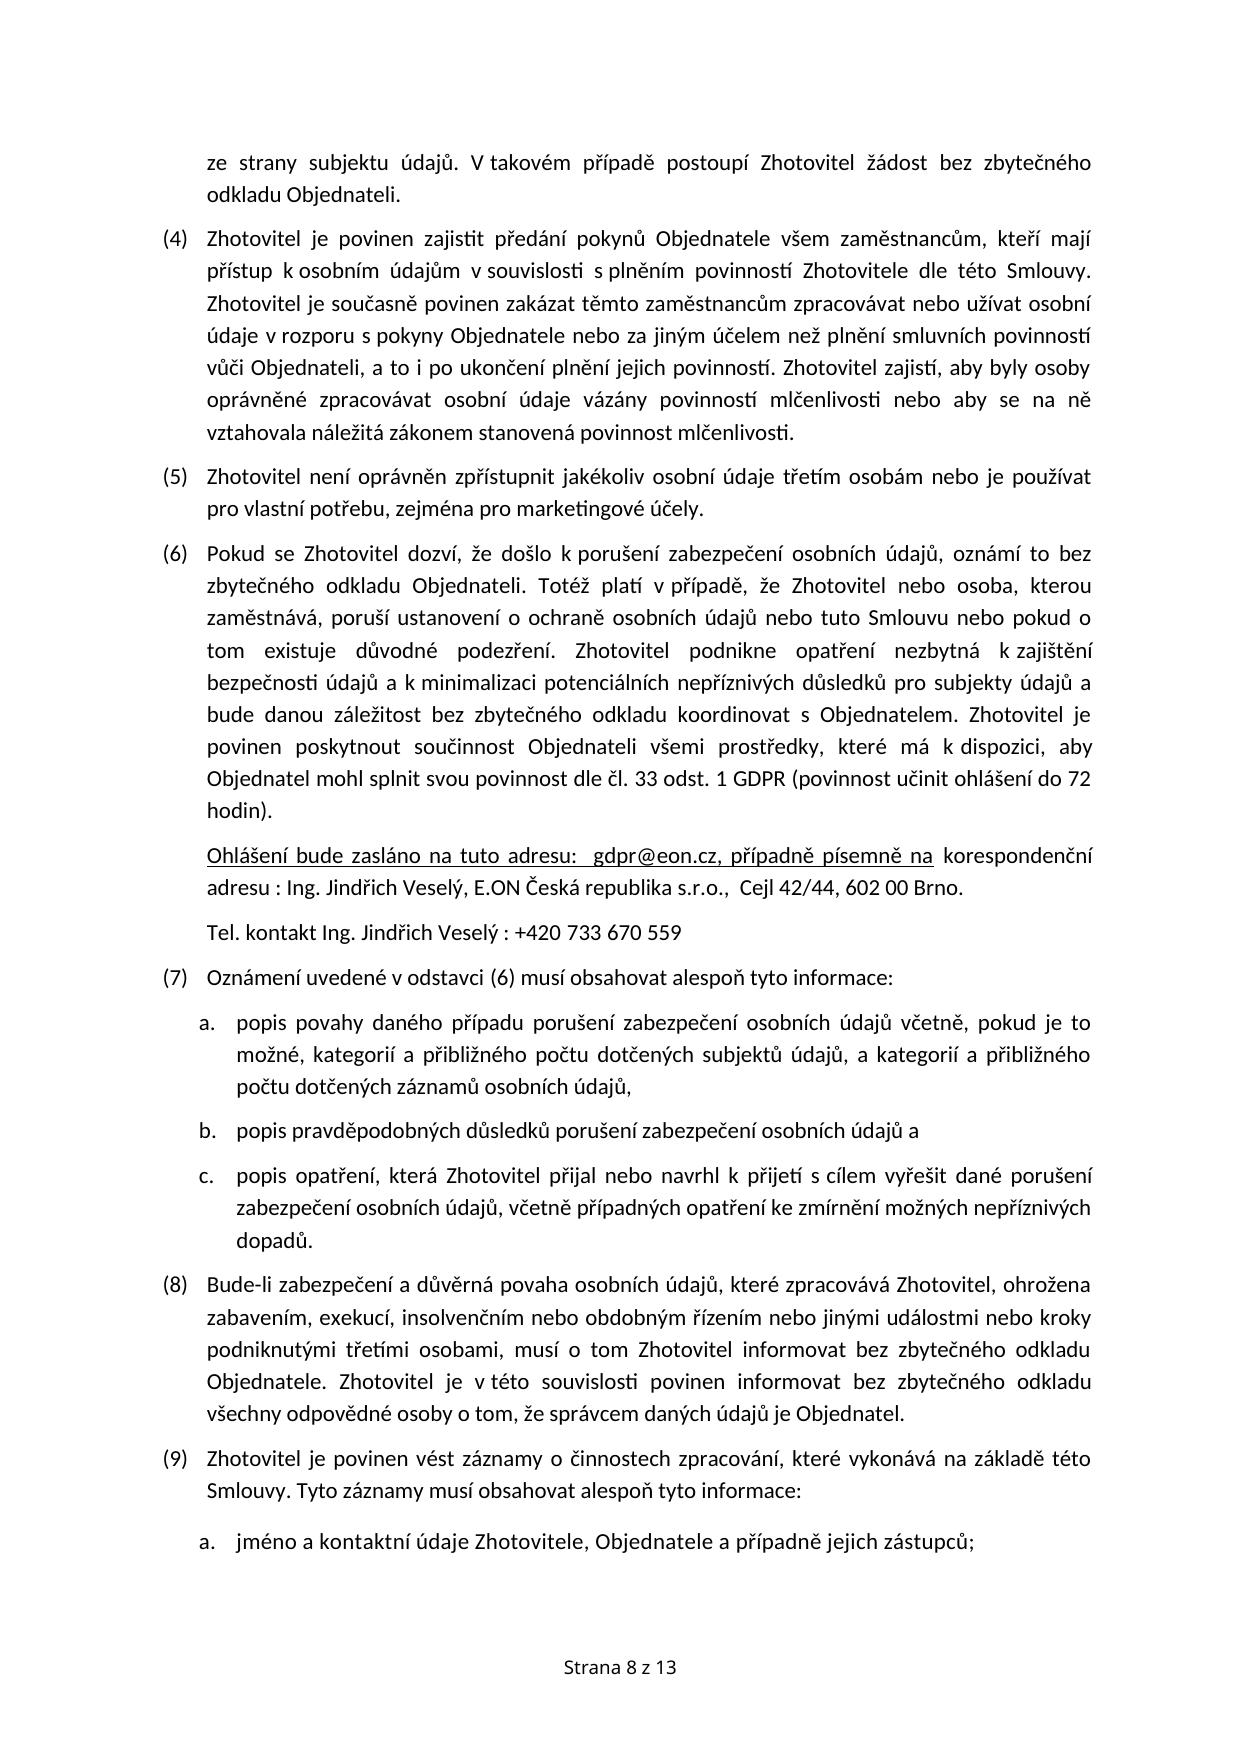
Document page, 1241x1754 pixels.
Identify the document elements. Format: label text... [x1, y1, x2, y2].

list Ohlášení bude zasláno na tuto adresu: gdpr@eon.cz, případně písemně na korespondenční adresu : Ing. Jindřich Veselý, E.ON Česká republika s.r.o., Cejl 42/44, 602 00 Brno. [207, 841, 1093, 902]
list Pokud se Zhotovitel dozví, že došlo k porušení zabezpečení osobních údajů, oznámí to bez zbytečného odkladu Objednateli. Totéž platí v případě, že Zhotovitel nebo osoba, kterou zaměstnává, poruší ustanovení o ochraně osobních údajů nebo tuto Smlouvu nebo pokud o tom existuje důvodné podezření. Zhotovitel podnikne opatření nezbytná k zajištění bezpečnosti údajů a k minimalizaci potenciálních nepříznivých důsledků pro subjekty údajů a bude danou záležitost bez zbytečného odkladu koordinovat s Objednatelem. Zhotovitel je povinen poskytnout součinnost Objednateli všemi prostředky, které má k dispozici, aby Objednatel mohl splnit svou povinnost dle čl. 33 odst. 1 GDPR (povinnost učinit ohlášení do 72 hodin). [162, 539, 1093, 825]
list popis pravděpodobných důsledků porušení zabezpečení osobních údajů a [199, 1117, 1093, 1145]
list jméno a kontaktní údaje Zhotovitele, Objednatele a případně jejich zástupců; [199, 1521, 1093, 1556]
list popis opatření, která Zhotovitel přijal nebo navrhl k přijetí s cílem vyřešit dané porušení zabezpečení osobních údajů, včetně případných opatření ke zmírnění možných nepříznivých dopadů. [199, 1161, 1093, 1254]
list Tel. kontakt Ing. Jindřich Veselý : +420 733 670 559 [207, 918, 1093, 946]
list popis povahy daného případu porušení zabezpečení osobních údajů včetně, pokud je to možné, kategorií a přibližného počtu dotčených subjektů údajů, a kategorií a přibližného počtu dotčených záznamů osobních údajů, [199, 1008, 1093, 1100]
list Oznámení uvedené v odstavci (6) musí obsahovat alespoň tyto informace: [162, 963, 1093, 991]
list Zhotovitel je povinen vést záznamy o činnostech zpracování, které vykonává na základě této Smlouvy. Tyto záznamy musí obsahovat alespoň tyto informace: [162, 1444, 1093, 1504]
list Zhotovitel je povinen zajistit předání pokynů Objednatele všem zaměstnancům, kteří mají přístup k osobním údajům v souvislosti s plněním povinností Zhotovitele dle této Smlouvy. Zhotovitel je současně povinen zakázat těmto zaměstnancům zpracovávat nebo užívat osobní údaje v rozporu s pokyny Objednatele nebo za jiným účelem než plnění smluvních povinností vůči Objednateli, a to i po ukončení plnění jejich povinností. Zhotovitel zajistí, aby byly osoby oprávněné zpracovávat osobní údaje vázány povinností mlčenlivosti nebo aby se na ně vztahovala náležitá zákonem stanovená povinnost mlčenlivosti. [162, 224, 1093, 446]
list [162, 148, 1093, 208]
list Zhotovitel není oprávněn zpřístupnit jakékoliv osobní údaje třetím osobám nebo je používat pro vlastní potřebu, zejména pro marketingové účely. [162, 462, 1093, 522]
list Bude-li zabezpečení a důvěrná povaha osobních údajů, které zpracovává Zhotovitel, ohrožena zabavením, exekucí, insolvenčním nebo obdobným řízením nebo jinými událostmi nebo kroky podniknutými třetími osobami, musí o tom Zhotovitel informovat bez zbytečného odkladu Objednatele. Zhotovitel je v této souvislosti povinen informovat bez zbytečného odkladu všechny odpovědné osoby o tom, že správcem daných údajů je Objednatel. [162, 1270, 1093, 1427]
